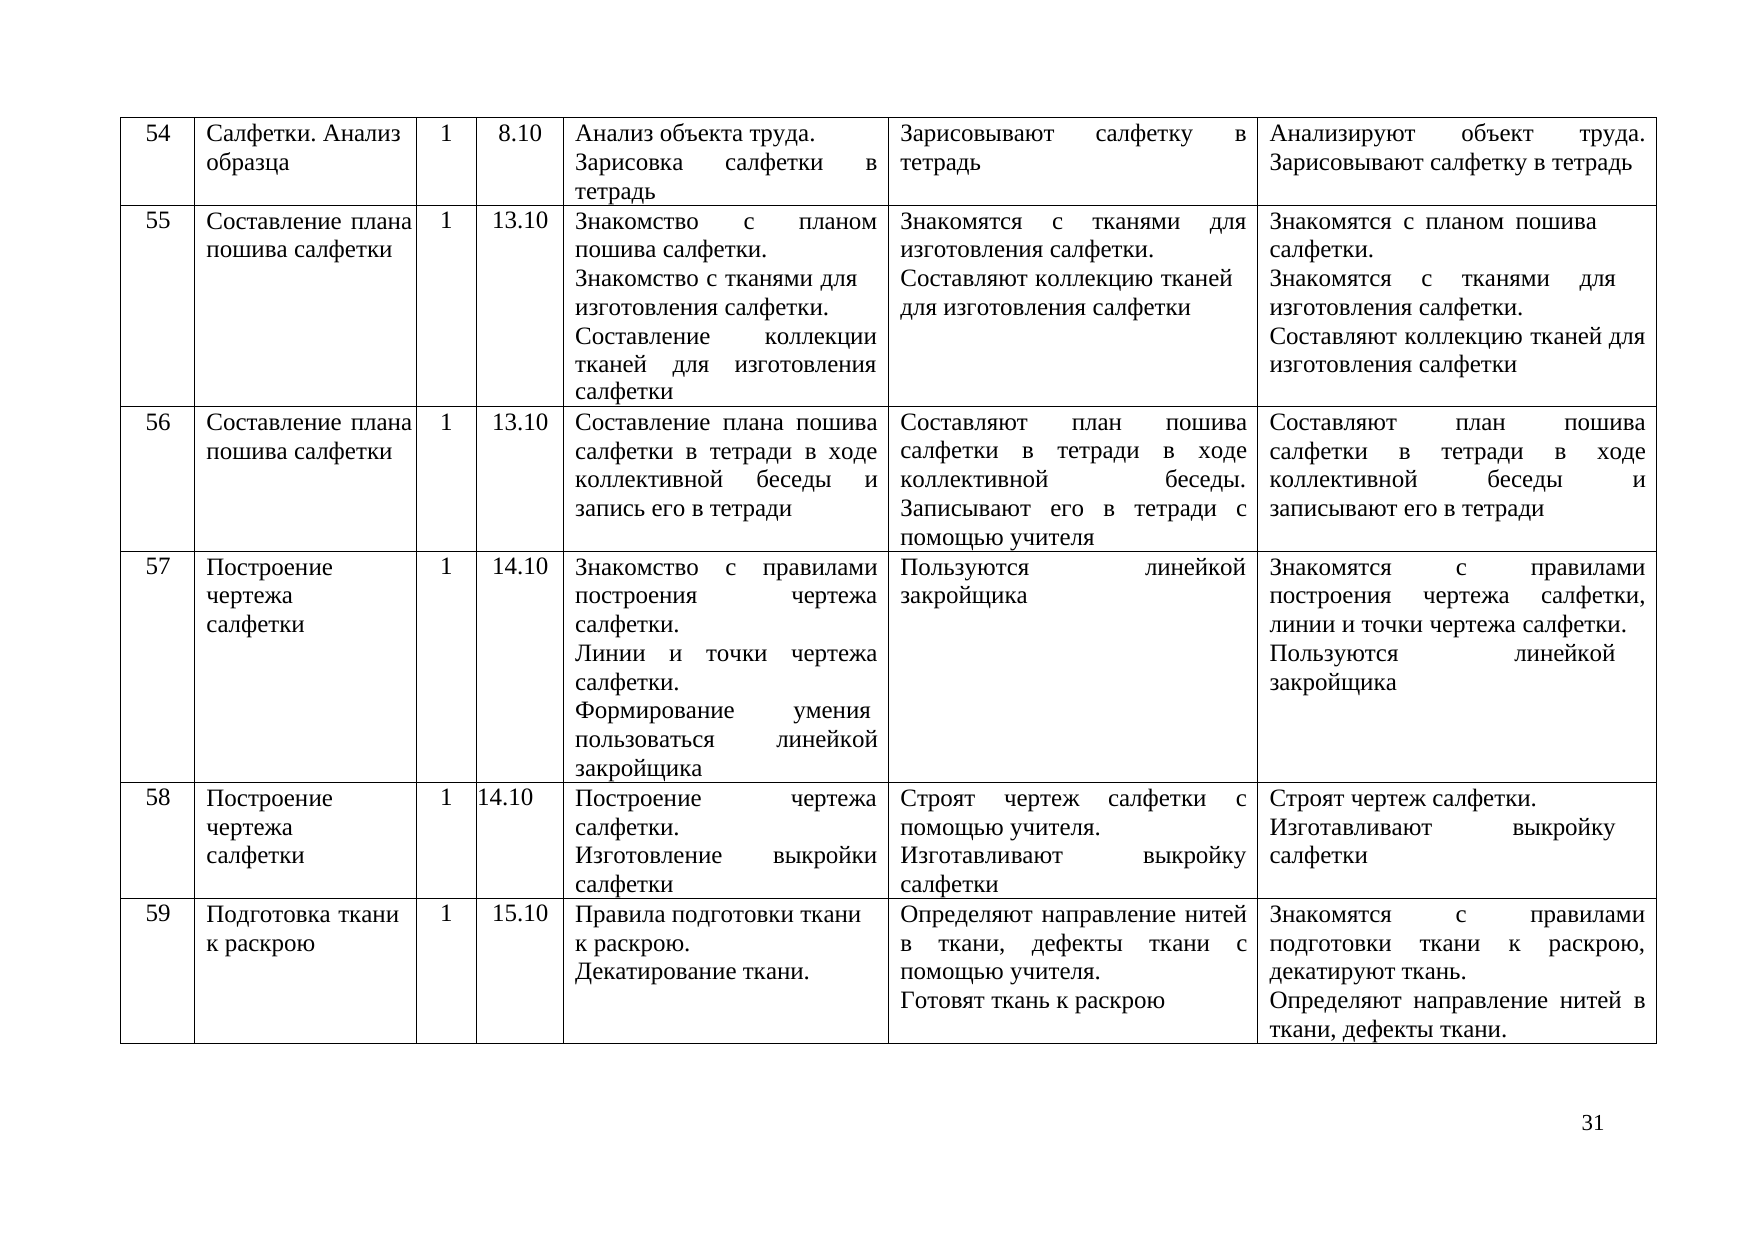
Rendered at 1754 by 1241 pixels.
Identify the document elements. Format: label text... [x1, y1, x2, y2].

table_cell Строят чертеж салфетки с помощью учителя. Изготавливают выкройку салфетки [889, 783, 1257, 898]
table_cell Построение чертежа салфетки [195, 783, 416, 898]
table_cell 1 [417, 407, 476, 551]
table_header Анализируют объект труда. Зарисовывают салфетку в тетрадь [1258, 118, 1656, 205]
table_cell 58 [121, 783, 194, 898]
table_header 8.10 [477, 118, 563, 205]
table_cell Знакомятся с планом пошива салфетки. Знакомятся с тканями для изготовления салфетки. Составляют коллекцию тканей для изготовления салфетки [1258, 206, 1656, 406]
table_cell Построение чертежа салфетки. Изготовление выкройки салфетки [564, 783, 888, 898]
table_header 54 [121, 118, 194, 205]
table_cell Подготовка ткани к раскрою [195, 899, 416, 1043]
table_cell Знакомятся с правилами подготовки ткани к раскрою, декатируют ткань. Определяют направление нитей в ткани, дефекты ткани. [1258, 899, 1656, 1043]
table_cell 14.10 [477, 552, 563, 782]
table_header Зарисовывают салфетку в тетрадь [889, 118, 1257, 205]
table_header Салфетки. Анализ образца [195, 118, 416, 205]
table_cell 1 [417, 899, 476, 1043]
table_cell Составляют план пошива салфетки в тетради в ходе коллективной беседы и записывают его в тетради [1258, 407, 1656, 551]
table_cell 15.10 [477, 899, 563, 1043]
table_cell 55 [121, 206, 194, 406]
table_cell Правила подготовки ткани к раскрою. Декатирование ткани. [564, 899, 888, 1043]
table_cell Знакомятся с правилами построения чертежа салфетки, линии и точки чертежа салфетки. Пользуются линейкой закройщика [1258, 552, 1656, 782]
table_cell Пользуются линейкой закройщика [889, 552, 1257, 782]
table_cell Построение чертежа салфетки [195, 552, 416, 782]
table_cell 13.10 [477, 407, 563, 551]
table_header Анализ объекта труда. Зарисовка салфетки в тетрадь [564, 118, 888, 205]
table_cell Знакомство с правилами построения чертежа салфетки. Линии и точки чертежа салфетки. Формирование умения пользоваться линейкой закройщика [564, 552, 888, 782]
table_cell 13.10 [477, 206, 563, 406]
table_cell Составление плана пошива салфетки в тетради в ходе коллективной беседы и запись его в тетради [564, 407, 888, 551]
table_cell Определяют направление нитей в ткани, дефекты ткани с помощью учителя. Готовят ткань к раскрою [889, 899, 1257, 1043]
table_cell Составление плана пошива салфетки [195, 407, 416, 551]
table_header 1 [417, 118, 476, 205]
table_cell Знакомятся с тканями для изготовления салфетки. Составляют коллекцию тканей для изготовления салфетки [889, 206, 1257, 406]
table_cell Составляют план пошива салфетки в тетради в ходе коллективной беседы. Записывают его в тетради с помощью учителя [889, 407, 1257, 551]
table_cell Строят чертеж салфетки. Изготавливают выкройку салфетки [1258, 783, 1656, 898]
table_cell Составление плана пошива салфетки [195, 206, 416, 406]
table_cell 56 [121, 407, 194, 551]
table_cell Знакомство с планом пошива салфетки. Знакомство с тканями для изготовления салфетки. Составление коллекции тканей для изготовления салфетки [564, 206, 888, 406]
table_cell 1 [417, 552, 476, 782]
table_cell 1 [417, 206, 476, 406]
table_cell 14.10 [477, 783, 563, 898]
table_cell 1 [417, 783, 476, 898]
table_cell 59 [121, 899, 194, 1043]
table_cell 57 [121, 552, 194, 782]
